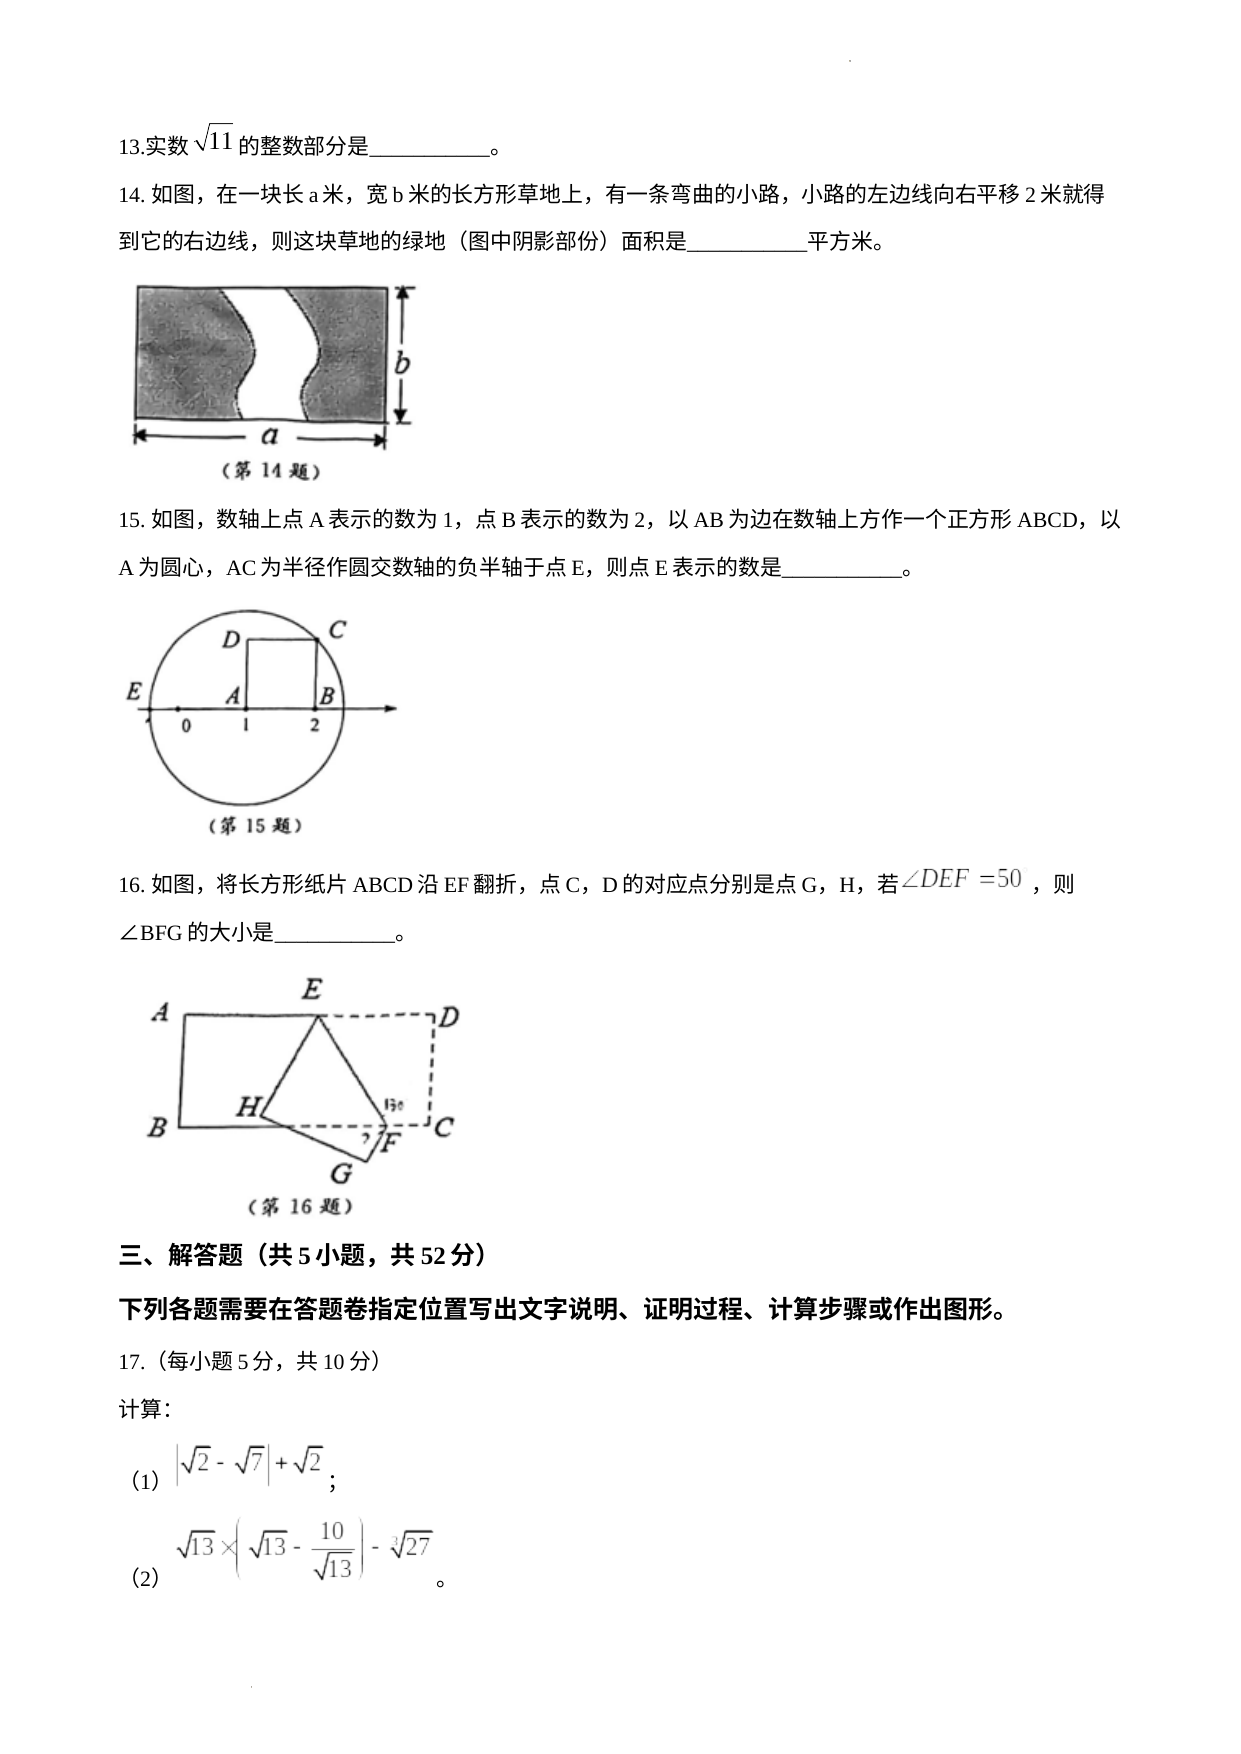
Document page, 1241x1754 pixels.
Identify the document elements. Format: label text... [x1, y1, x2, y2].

text 三、解答题（共5小题，共52分） [118, 1236, 1122, 1272]
text 下列各题需要在答题卷指定位置写出文字说明、证明过程、计算步骤或作出图形。 [118, 1290, 1122, 1326]
text 计算： [118, 1392, 1122, 1423]
picture [118, 597, 417, 847]
text 14. 如图，在一块长a米，宽b米的长方形草地上，有一条弯曲的小路，小路的左边线向右平移2米就得到它的右边线，则这块草地的绿地（图中阴影部份）面积是___________平方米。 [118, 177, 1122, 256]
text 15. 如图，数轴上点A表示的数为1，点B表示的数为2，以AB为边在数轴上方作一个正方形ABCD，以A为圆心，AC为半径作圆交数轴的负半轴于点E，则点E表示的数是___________。 [118, 502, 1122, 581]
text 13.实数的整数部分是___________。 [118, 118, 1122, 161]
text 17.（每小题5分，共10分） [118, 1344, 1122, 1376]
text （2）。 [118, 1511, 1122, 1593]
picture [118, 962, 504, 1223]
picture [118, 271, 435, 489]
text 16. 如图，将长方形纸片ABCD沿EF翻折，点C，D的对应点分别是点G，H，若，则∠BFG的大小是___________。 [118, 860, 1122, 946]
text （1）； [118, 1439, 1122, 1496]
